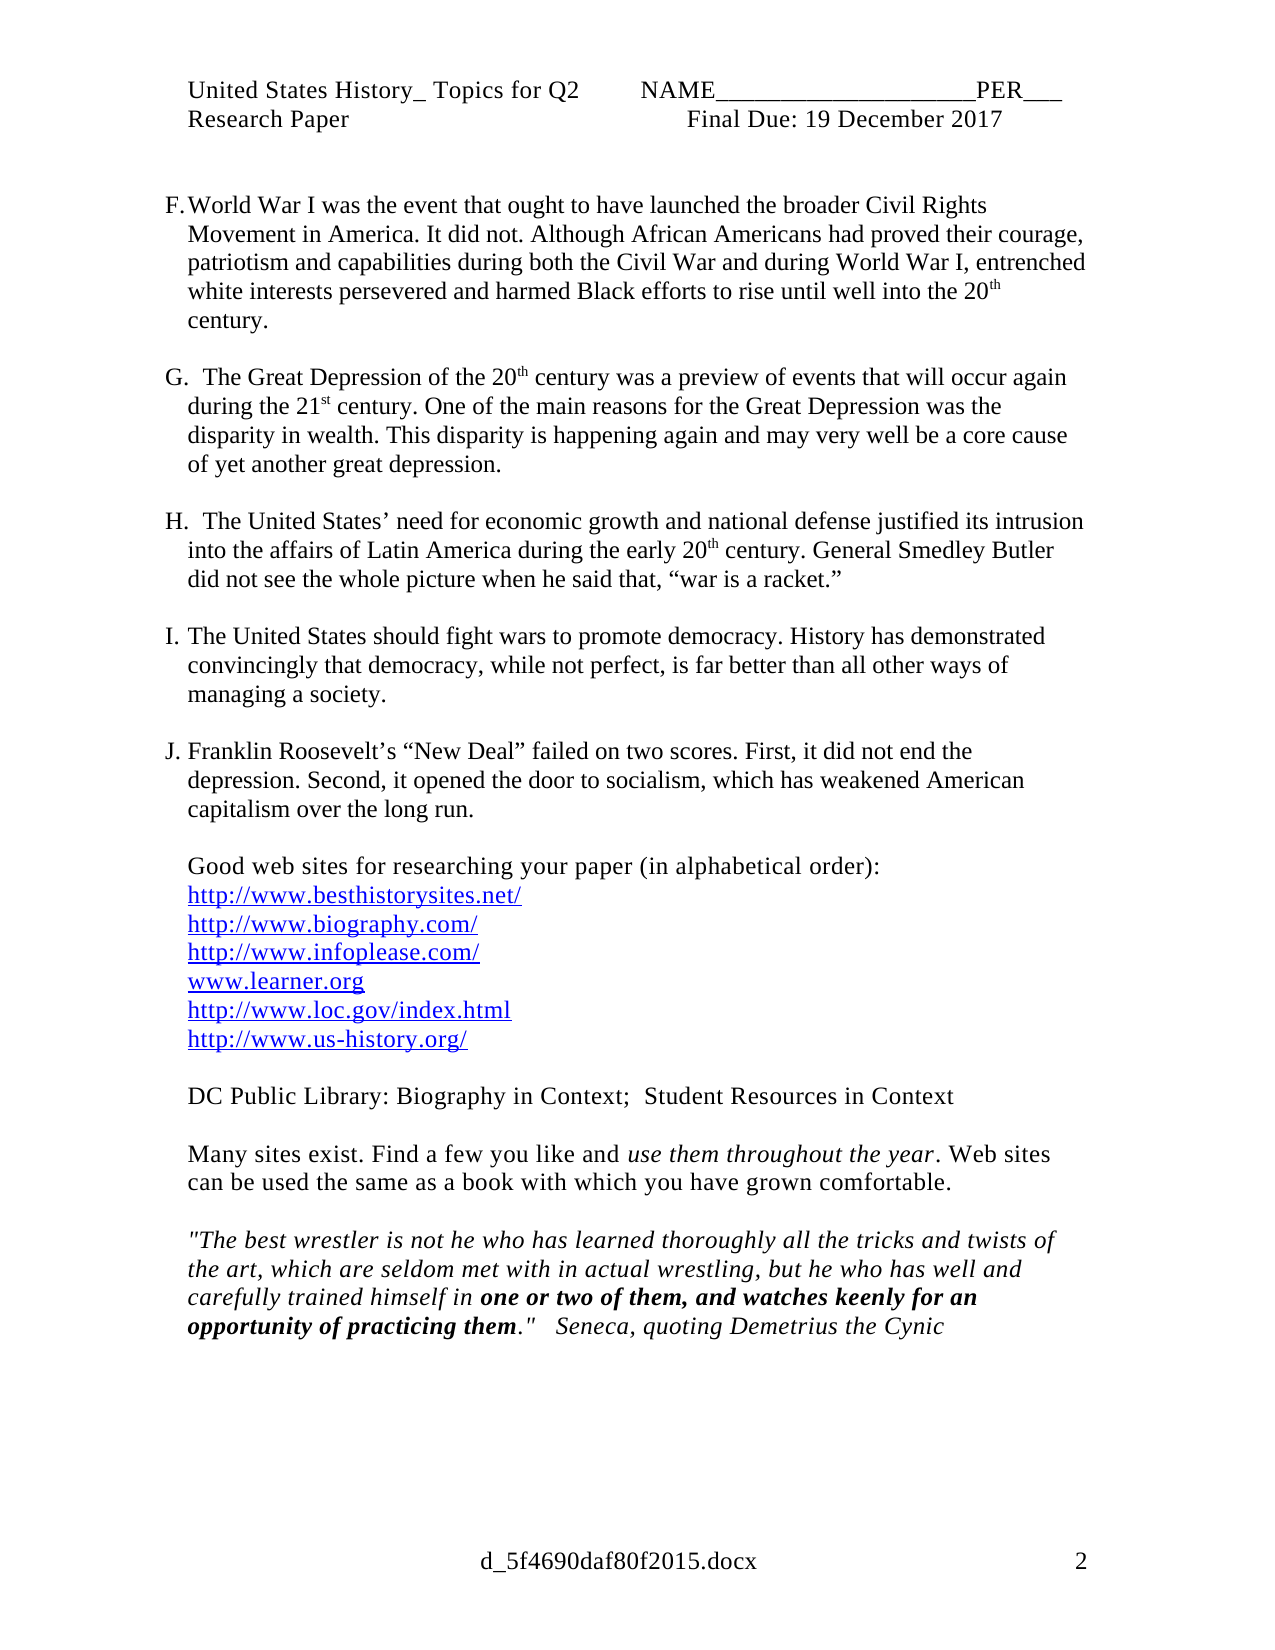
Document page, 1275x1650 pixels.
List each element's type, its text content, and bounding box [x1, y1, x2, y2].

text The United States’ need for economic growth and national defense justified its intrusion into the affairs of Latin America during the early 20th century. General Smedley Butler did not see the whole picture when he said that, “war is a racket.” [165, 506, 1087, 592]
text http://www.biography.com/ [187, 909, 1087, 937]
text http://www.us-history.org/ [187, 1024, 1087, 1052]
text DC Public Library: Biography in Context; Student Resources in Context [187, 1081, 1087, 1110]
text "The best wrestler is not he who has learned thoroughly all the tricks and twists of the art, which are seldom met with in actual wrestling, but he who has well and carefully trained himself in one or two of them, and watches keenly for an opportunity of practicing them." Seneca, quoting Demetrius the Cynic [187, 1225, 1087, 1340]
text www.learner.org [187, 966, 1087, 995]
text The Great Depression of the 20th century was a preview of events that will occur again during the 21st century. One of the main reasons for the Great Depression was the disparity in wealth. This disparity is happening again and may very well be a core cause of yet another great depression. [165, 362, 1087, 477]
text Franklin Roosevelt’s “New Deal” failed on two scores. First, it did not end the depression. Second, it opened the door to socialism, which has weakened American capitalism over the long run. [165, 736, 1087, 822]
text The United States should fight wars to promote democracy. History has demonstrated convincingly that democracy, while not perfect, is far better than all other ways of managing a society. [165, 621, 1087, 707]
text http://www.infoplease.com/ [187, 937, 1087, 966]
text Many sites exist. Find a few you like and use them throughout the year. Web sites can be used the same as a book with which you have grown comfortable. [187, 1139, 1087, 1196]
text Good web sites for researching your paper (in alphabetical order): [187, 851, 1087, 880]
text http://www.besthistorysites.net/ [187, 880, 1087, 909]
text World War I was the event that ought to have launched the broader Civil Rights Movement in America. It did not. Although African Americans had proved their courage, patriotism and capabilities during both the Civil War and during World War I, entrenched white interests persevered and harmed Black efforts to rise until well into the 20th century. [165, 190, 1087, 334]
text http://www.loc.gov/index.html [187, 995, 1087, 1024]
